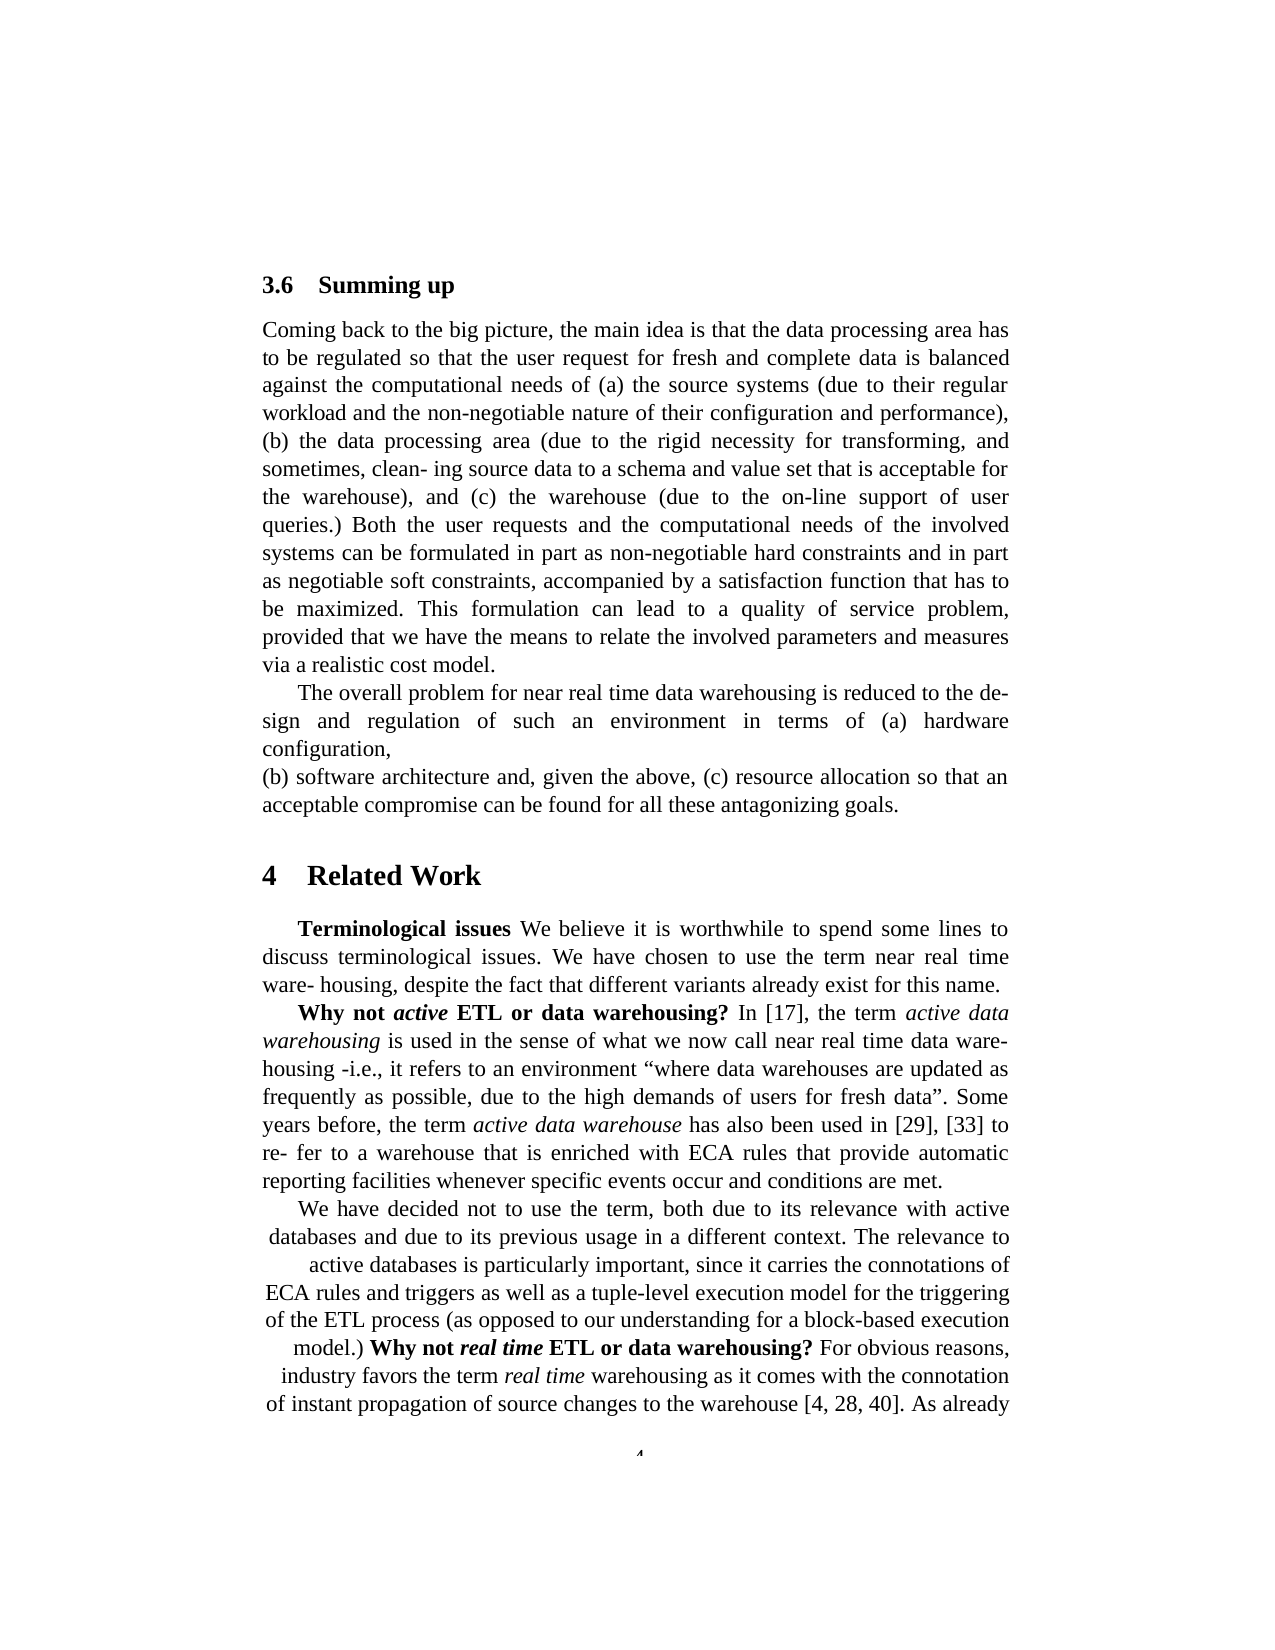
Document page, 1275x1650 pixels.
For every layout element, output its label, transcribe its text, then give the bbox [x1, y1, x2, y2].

text Terminological issues We believe it is worthwhile to spend some lines to discuss terminological issues. We have chosen to use the term near real time ware- housing, despite the fact that different variants already exist for this name. [262, 915, 1009, 998]
text The overall problem for near real time data warehousing is reduced to the de- sign and regulation of such an environment in terms of (a) hardware configuration, [262, 679, 1009, 761]
text Coming back to the big picture, the main idea is that the data processing area has to be regulated so that the user request for fresh and complete data is balanced against the computational needs of (a) the source systems (due to their regular workload and the non-negotiable nature of their configuration and performance), (b) the data processing area (due to the rigid necessity for transforming, and sometimes, clean- ing source data to a schema and value set that is acceptable for the warehouse), and (c) the warehouse (due to the on-line support of user queries.) Both the user requests and the computational needs of the involved systems can be formulated in part as non-negotiable hard constraints and in part as negotiable soft constraints, accompanied by a satisfaction function that has to be maximized. This formulation can lead to a quality of service problem, provided that we have the means to relate the involved parameters and measures via a realistic cost model. [262, 316, 1009, 677]
text (b) software architecture and, given the above, (c) resource allocation so that an acceptable compromise can be found for all these antagonizing goals. [262, 763, 1009, 817]
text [262, 1195, 1009, 1417]
text Why not active ETL or data warehousing? In [17], the term active data warehousing is used in the sense of what we now call near real time data ware- housing -i.e., it refers to an environment “where data warehouses are updated as frequently as possible, due to the high demands of users for fresh data”. Some years before, the term active data warehouse has also been used in [29], [33] to re- fer to a warehouse that is enriched with ECA rules that provide automatic reporting facilities whenever specific events occur and conditions are met. [262, 999, 1009, 1193]
subtitle Summing up [262, 270, 1223, 299]
subtitle Related Work [262, 858, 1223, 891]
